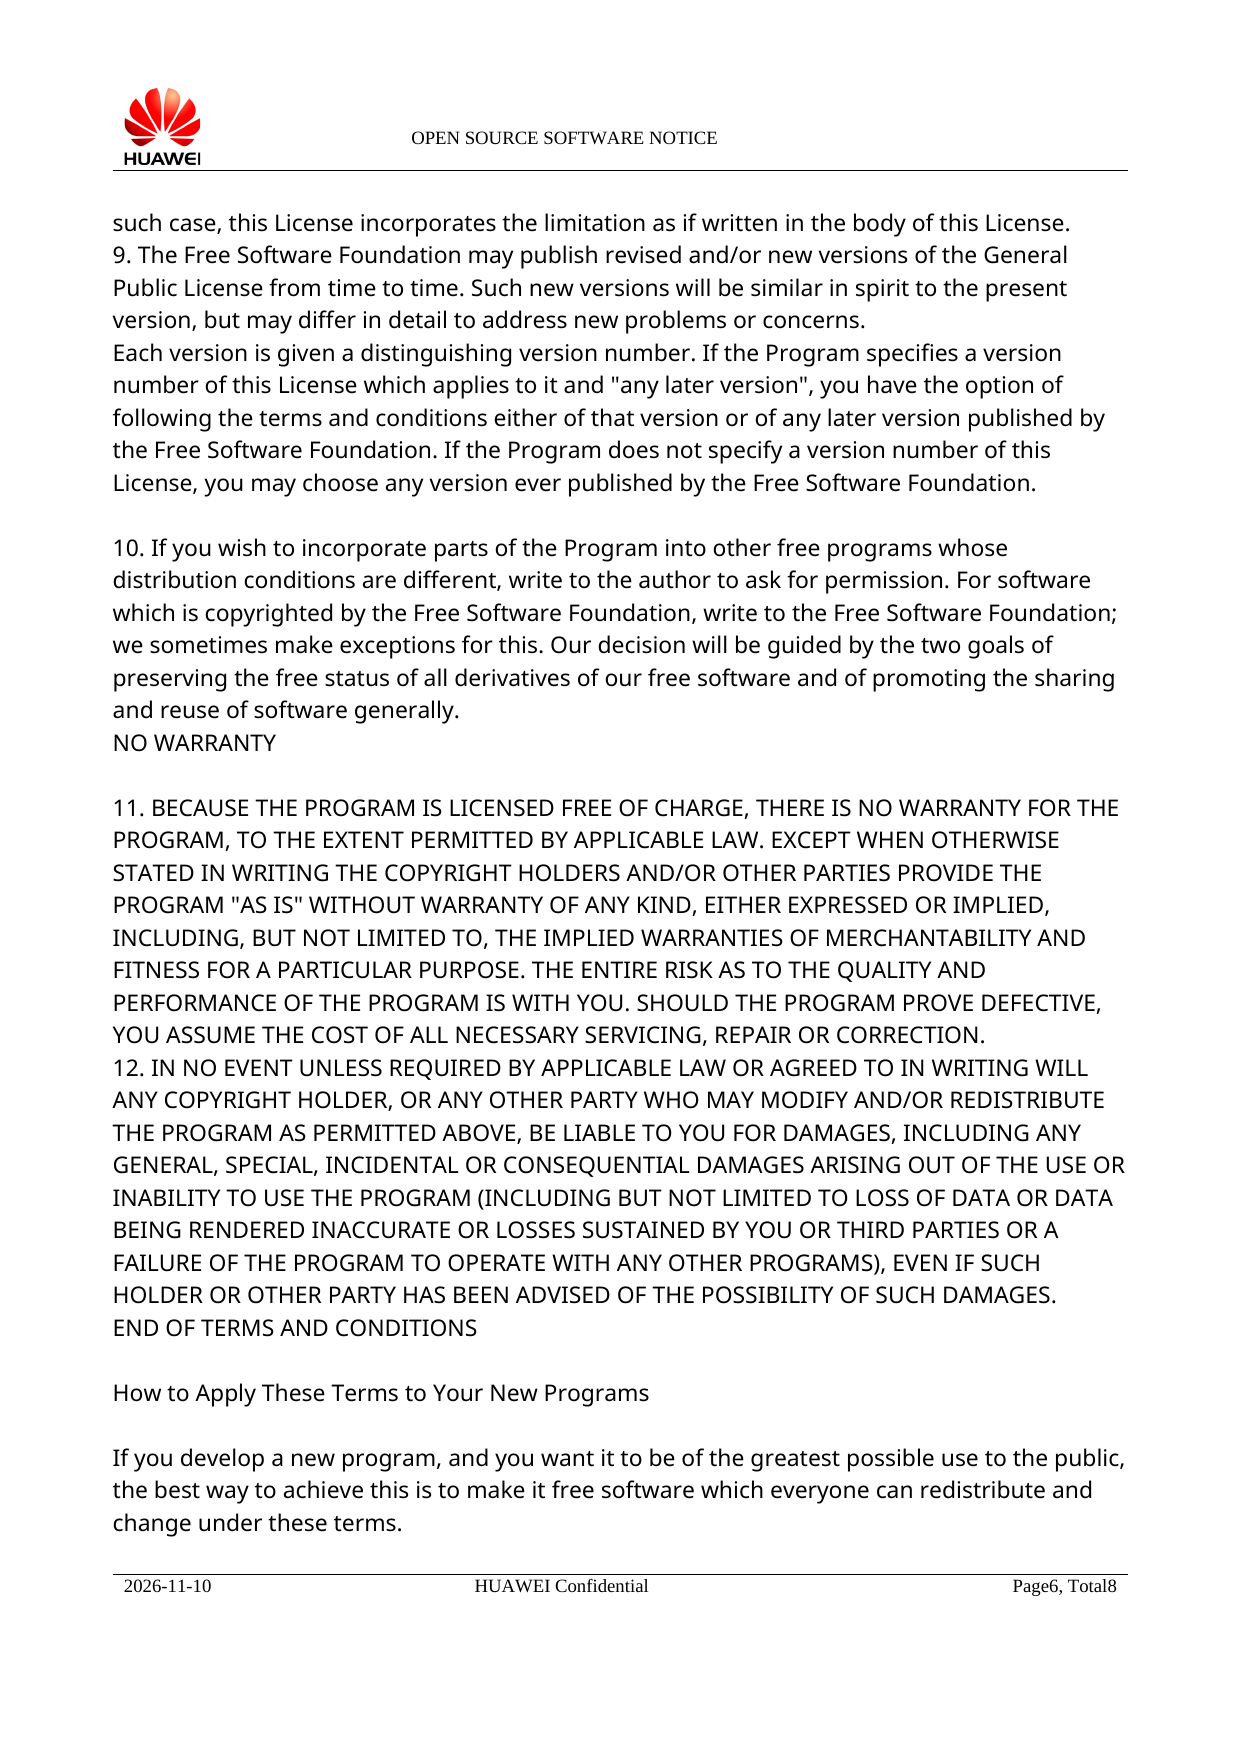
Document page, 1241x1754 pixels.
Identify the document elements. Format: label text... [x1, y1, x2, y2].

text 10. If you wish to incorporate parts of the Program into other free programs whose distribution conditions are different, write to the author to ask for permission. For software which is copyrighted by the Free Software Foundation, write to the Free Software Foundation; we sometimes make exceptions for this. Our decision will be guided by the two goals of preserving the free status of all derivatives of our free software and of promoting the sharing and reuse of software generally. [112, 531, 1128, 726]
text 11. BECAUSE THE PROGRAM IS LICENSED FREE OF CHARGE, THERE IS NO WARRANTY FOR THE PROGRAM, TO THE EXTENT PERMITTED BY APPLICABLE LAW. EXCEPT WHEN OTHERWISE STATED IN WRITING THE COPYRIGHT HOLDERS AND/OR OTHER PARTIES PROVIDE THE PROGRAM "AS IS" WITHOUT WARRANTY OF ANY KIND, EITHER EXPRESSED OR IMPLIED, INCLUDING, BUT NOT LIMITED TO, THE IMPLIED WARRANTIES OF MERCHANTABILITY AND FITNESS FOR A PARTICULAR PURPOSE. THE ENTIRE RISK AS TO THE QUALITY AND PERFORMANCE OF THE PROGRAM IS WITH YOU. SHOULD THE PROGRAM PROVE DEFECTIVE, YOU ASSUME THE COST OF ALL NECESSARY SERVICING, REPAIR OR CORRECTION. [112, 791, 1128, 1051]
text 9. The Free Software Foundation may publish revised and/or new versions of the General Public License from time to time. Such new versions will be similar in spirit to the present version, but may differ in detail to address new problems or concerns. [112, 239, 1128, 336]
text If you develop a new program, and you want it to be of the greatest possible use to the public, the best way to achieve this is to make it free software which everyone can redistribute and change under these terms. [112, 1441, 1128, 1539]
text Each version is given a distinguishing version number. If the Program specifies a version number of this License which applies to it and "any later version", you have the option of following the terms and conditions either of that version or of any later version published by the Free Software Foundation. If the Program does not specify a version number of this License, you may choose any version ever published by the Free Software Foundation. [112, 336, 1128, 499]
text NO WARRANTY [112, 726, 1128, 759]
text How to Apply These Terms to Your New Programs [112, 1376, 1128, 1409]
text END OF TERMS AND CONDITIONS [112, 1311, 1128, 1344]
text 12. IN NO EVENT UNLESS REQUIRED BY APPLICABLE LAW OR AGREED TO IN WRITING WILL ANY COPYRIGHT HOLDER, OR ANY OTHER PARTY WHO MAY MODIFY AND/OR REDISTRIBUTE THE PROGRAM AS PERMITTED ABOVE, BE LIABLE TO YOU FOR DAMAGES, INCLUDING ANY GENERAL, SPECIAL, INCIDENTAL OR CONSEQUENTIAL DAMAGES ARISING OUT OF THE USE OR INABILITY TO USE THE PROGRAM (INCLUDING BUT NOT LIMITED TO LOSS OF DATA OR DATA BEING RENDERED INACCURATE OR LOSSES SUSTAINED BY YOU OR THIRD PARTIES OR A FAILURE OF THE PROGRAM TO OPERATE WITH ANY OTHER PROGRAMS), EVEN IF SUCH HOLDER OR OTHER PARTY HAS BEEN ADVISED OF THE POSSIBILITY OF SUCH DAMAGES. [112, 1051, 1128, 1311]
picture [124, 88, 201, 165]
